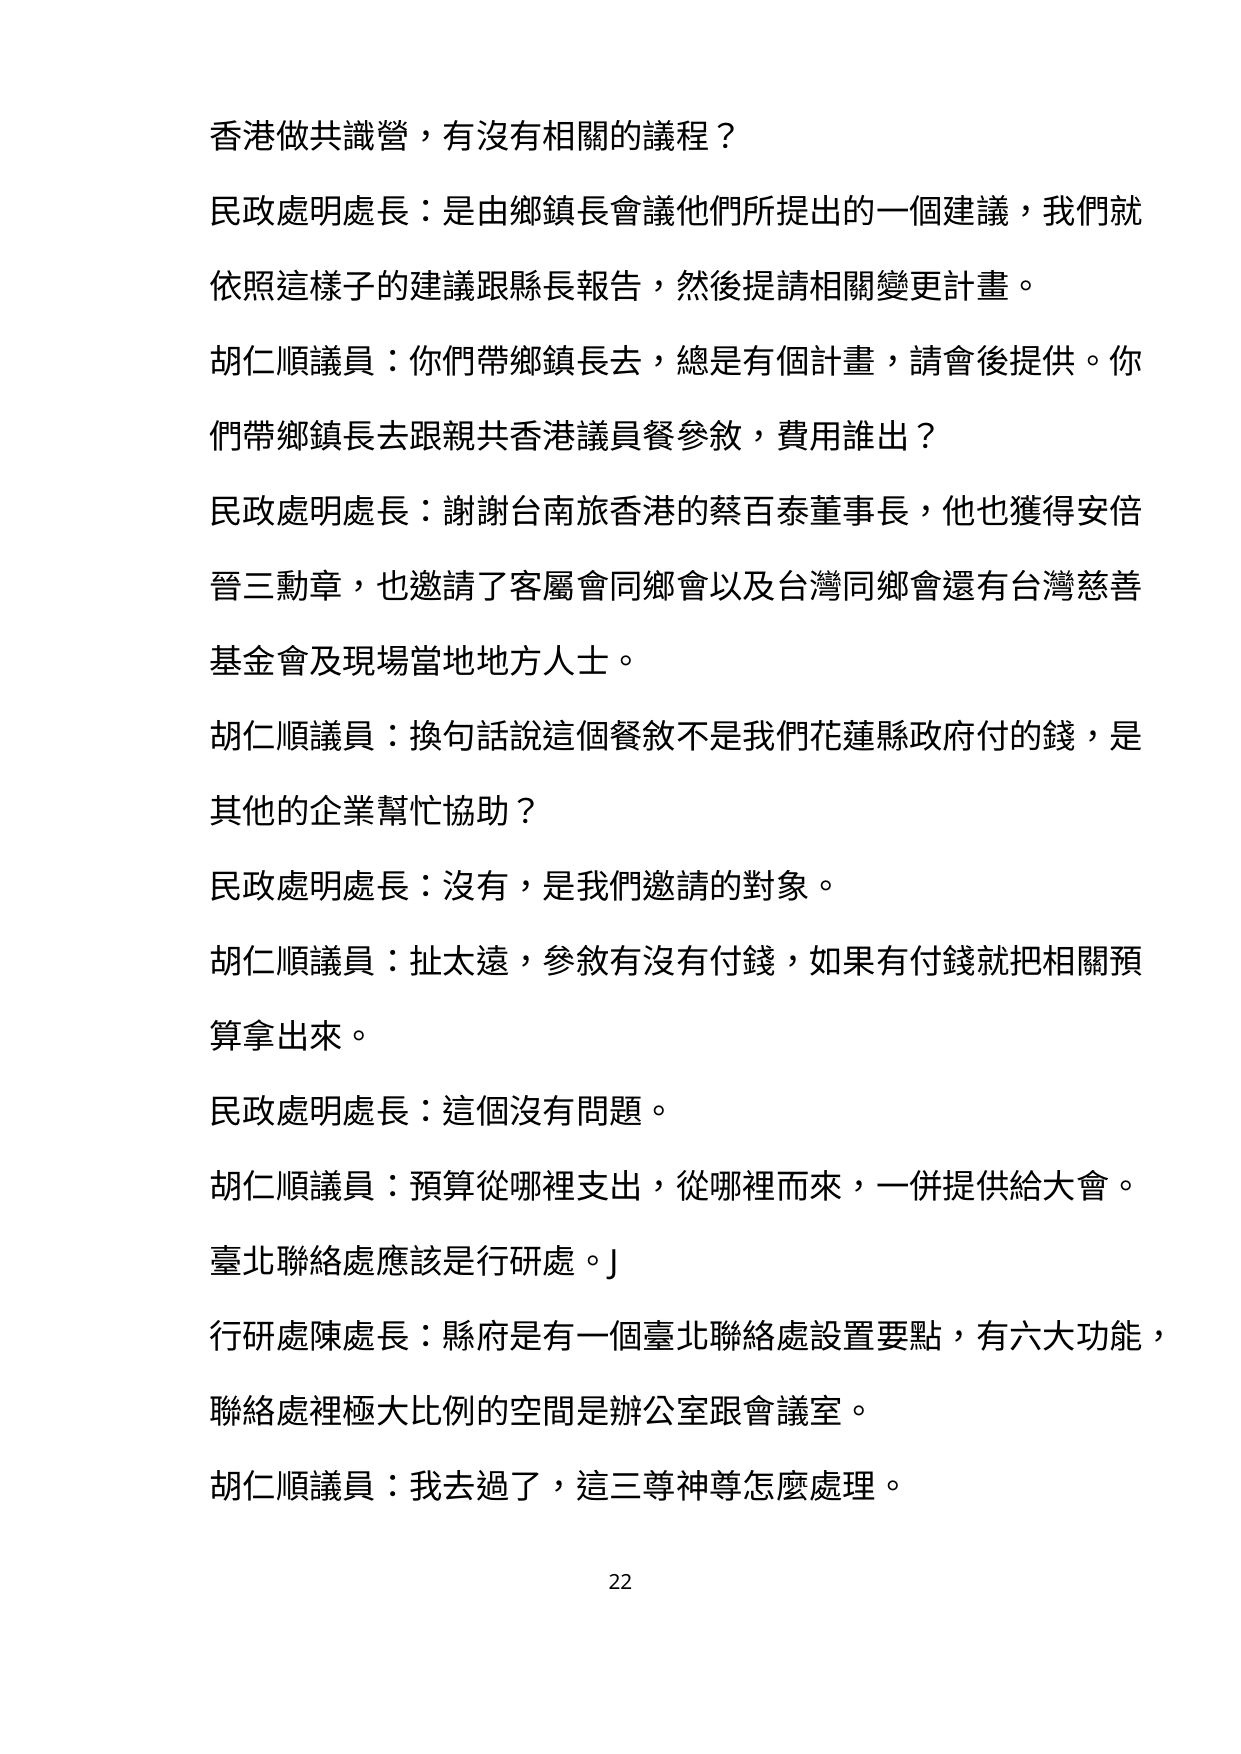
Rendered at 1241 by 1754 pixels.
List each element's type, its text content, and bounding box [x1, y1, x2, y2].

text 胡仁順議員：你們帶鄉鎮長去，總是有個計畫，請會後提供。你們帶鄉鎮長去跟親共香港議員餐參敘，費用誰出？ [209, 322, 1164, 472]
text 行研處陳處長：縣府是有一個臺北聯絡處設置要點，有六大功能，聯絡處裡極大比例的空間是辦公室跟會議室。 [209, 1297, 1164, 1447]
text 民政處明處長：是由鄉鎮長會議他們所提出的一個建議，我們就依照這樣子的建議跟縣長報告，然後提請相關變更計畫。 [209, 172, 1164, 322]
text 民政處明處長：沒有，是我們邀請的對象。 [209, 847, 1164, 922]
text 民政處明處長：這個沒有問題。 [209, 1072, 1164, 1147]
text 民政處明處長：謝謝台南旅香港的蔡百泰董事長，他也獲得安倍晉三勳章，也邀請了客屬會同鄉會以及台灣同鄉會還有台灣慈善基金會及現場當地地方人士。 [209, 472, 1164, 697]
text 胡仁順議員：扯太遠，參敘有沒有付錢，如果有付錢就把相關預算拿出來。 [209, 922, 1164, 1072]
text 胡仁順議員：我去過了，這三尊神尊怎麼處理。 [209, 1447, 1164, 1522]
text 胡仁順議員：換句話說這個餐敘不是我們花蓮縣政府付的錢，是其他的企業幫忙協助？ [209, 697, 1164, 847]
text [209, 97, 1164, 172]
text 胡仁順議員：預算從哪裡支出，從哪裡而來，一併提供給大會。臺北聯絡處應該是行研處。J [209, 1147, 1164, 1297]
